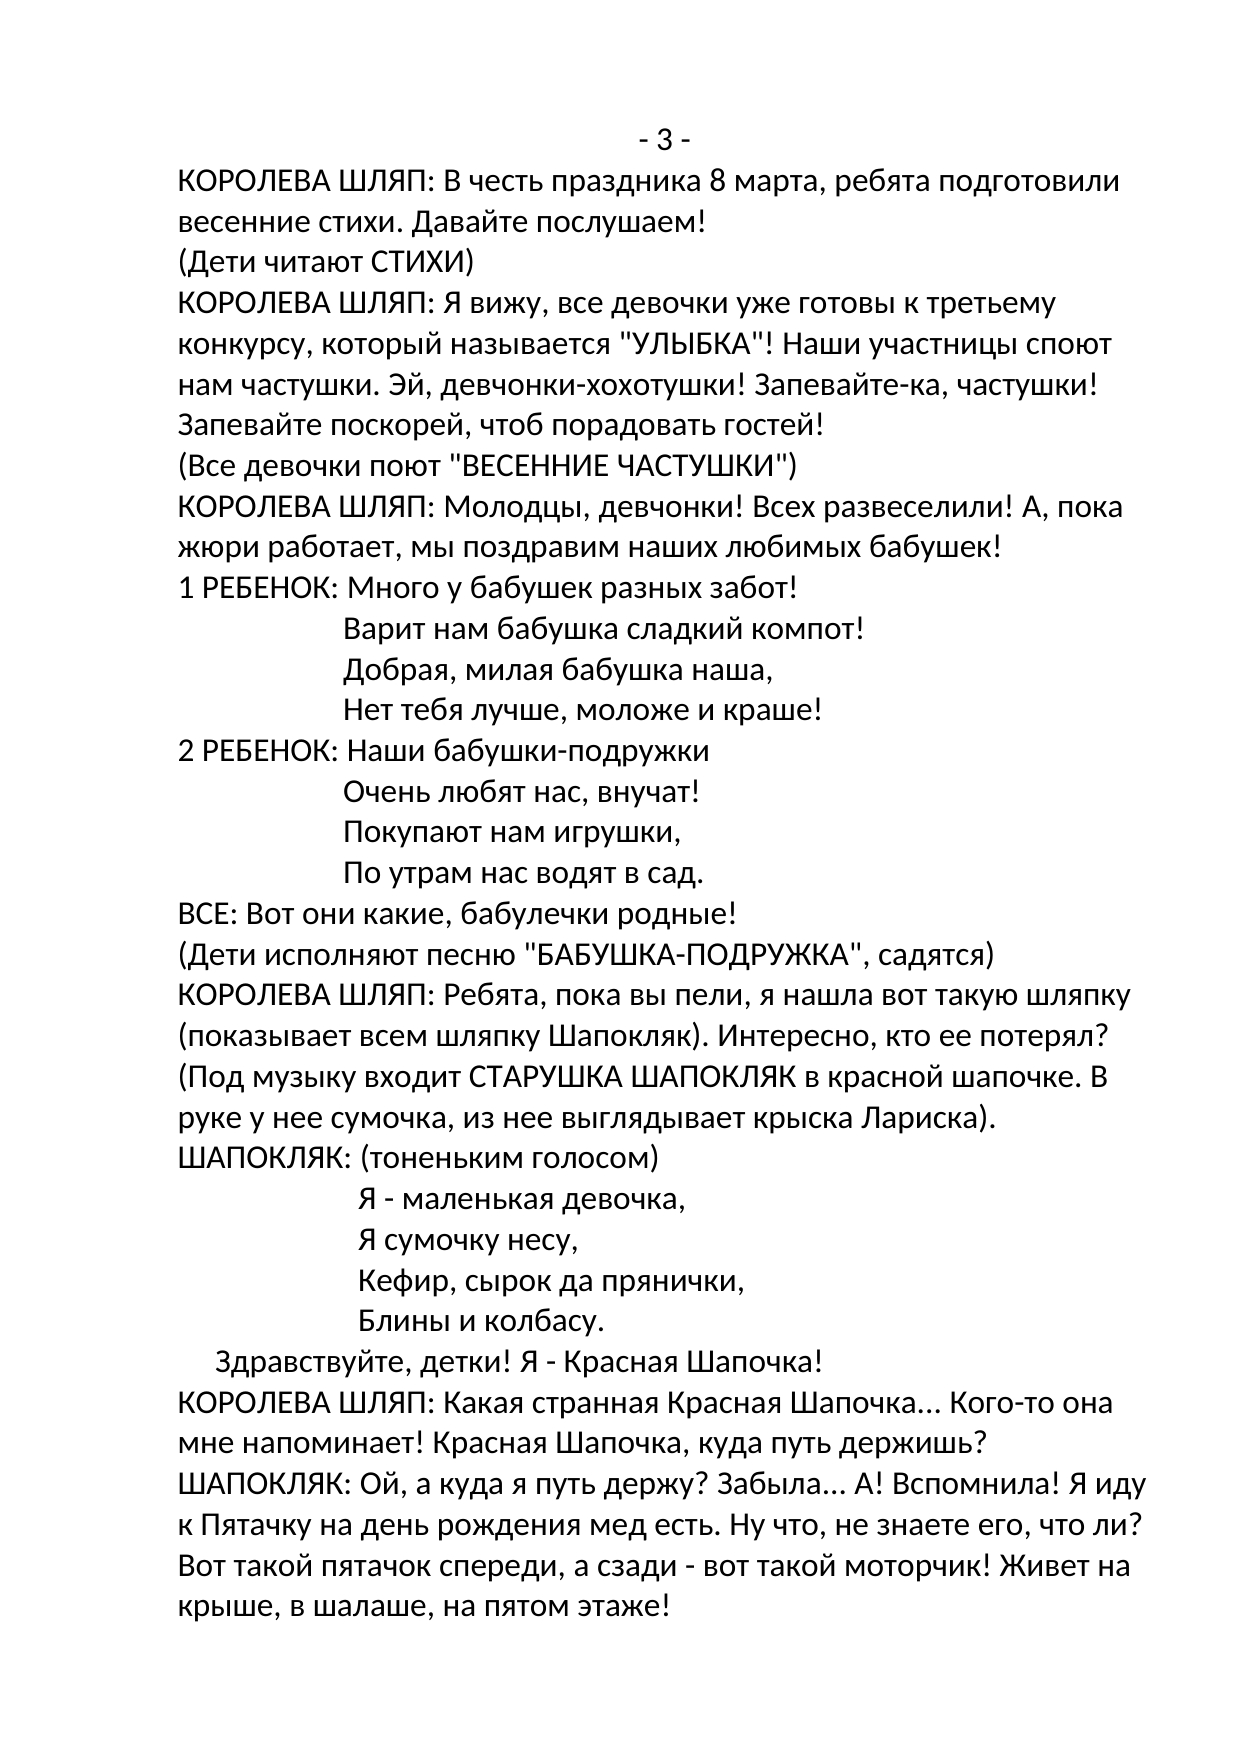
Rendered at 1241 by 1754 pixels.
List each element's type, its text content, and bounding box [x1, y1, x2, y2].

text 2 РЕБЕНОК: Наши бабушки-подружки [177, 729, 1152, 770]
text (Все девочки поют "ВЕСЕННИЕ ЧАСТУШКИ") [177, 444, 1152, 485]
text Варит нам бабушка сладкий компот! [177, 607, 1152, 648]
text Очень любят нас, внучат! [177, 770, 1152, 811]
text КОРОЛЕВА ШЛЯП: Молодцы, девчонки! Всех развеселили! А, пока жюри работает, мы поздравим наших любимых бабушек! [177, 485, 1152, 566]
text ШАПОКЛЯК: Ой, а куда я путь держу? Забыла... А! Вспомнила! Я иду к Пятачку на день рождения мед есть. Ну что, не знаете его, что ли? Вот такой пятачок спереди, а сзади - вот такой моторчик! Живет на крыше, в шалаше, на пятом этаже! [177, 1462, 1152, 1625]
text (Дети исполняют песню "БАБУШКА-ПОДРУЖКА", садятся) [177, 933, 1152, 973]
text Нет тебя лучше, моложе и краше! [177, 688, 1152, 729]
text Здравствуйте, детки! Я - Красная Шапочка! [177, 1340, 1152, 1381]
text 1 РЕБЕНОК: Много у бабушек разных забот! [177, 566, 1152, 607]
text Блины и колбасу. [177, 1299, 1152, 1340]
text (Дети читают СТИХИ) [177, 240, 1152, 281]
text - 3 - [177, 118, 1152, 159]
text По утрам нас водят в сад. [177, 851, 1152, 892]
text КОРОЛЕВА ШЛЯП: Ребята, пока вы пели, я нашла вот такую шляпку (показывает всем шляпку Шапокляк). Интересно, кто ее потерял? [177, 973, 1152, 1055]
text Кефир, сырок да прянички, [177, 1258, 1152, 1299]
text КОРОЛЕВА ШЛЯП: В честь праздника 8 марта, ребята подготовили весенние стихи. Давайте послушаем! [177, 159, 1152, 240]
text ВСЕ: Вот они какие, бабулечки родные! [177, 892, 1152, 933]
text КОРОЛЕВА ШЛЯП: Я вижу, все девочки уже готовы к третьему конкурсу, который называется "УЛЫБКА"! Наши участницы споют нам частушки. Эй, девчонки-хохотушки! Запевайте-ка, частушки! Запевайте поскорей, чтоб порадовать гостей! [177, 281, 1152, 444]
text ШАПОКЛЯК: (тоненьким голосом) [177, 1136, 1152, 1177]
text Покупают нам игрушки, [177, 811, 1152, 851]
text (Под музыку входит СТАРУШКА ШАПОКЛЯК в красной шапочке. В руке у нее сумочка, из нее выглядывает крыска Лариска). [177, 1055, 1152, 1136]
text Я сумочку несу, [177, 1218, 1152, 1258]
text Добрая, милая бабушка наша, [177, 648, 1152, 688]
text КОРОЛЕВА ШЛЯП: Какая странная Красная Шапочка... Кого-то она мне напоминает! Красная Шапочка, куда путь держишь? [177, 1381, 1152, 1462]
text Я - маленькая девочка, [177, 1177, 1152, 1218]
